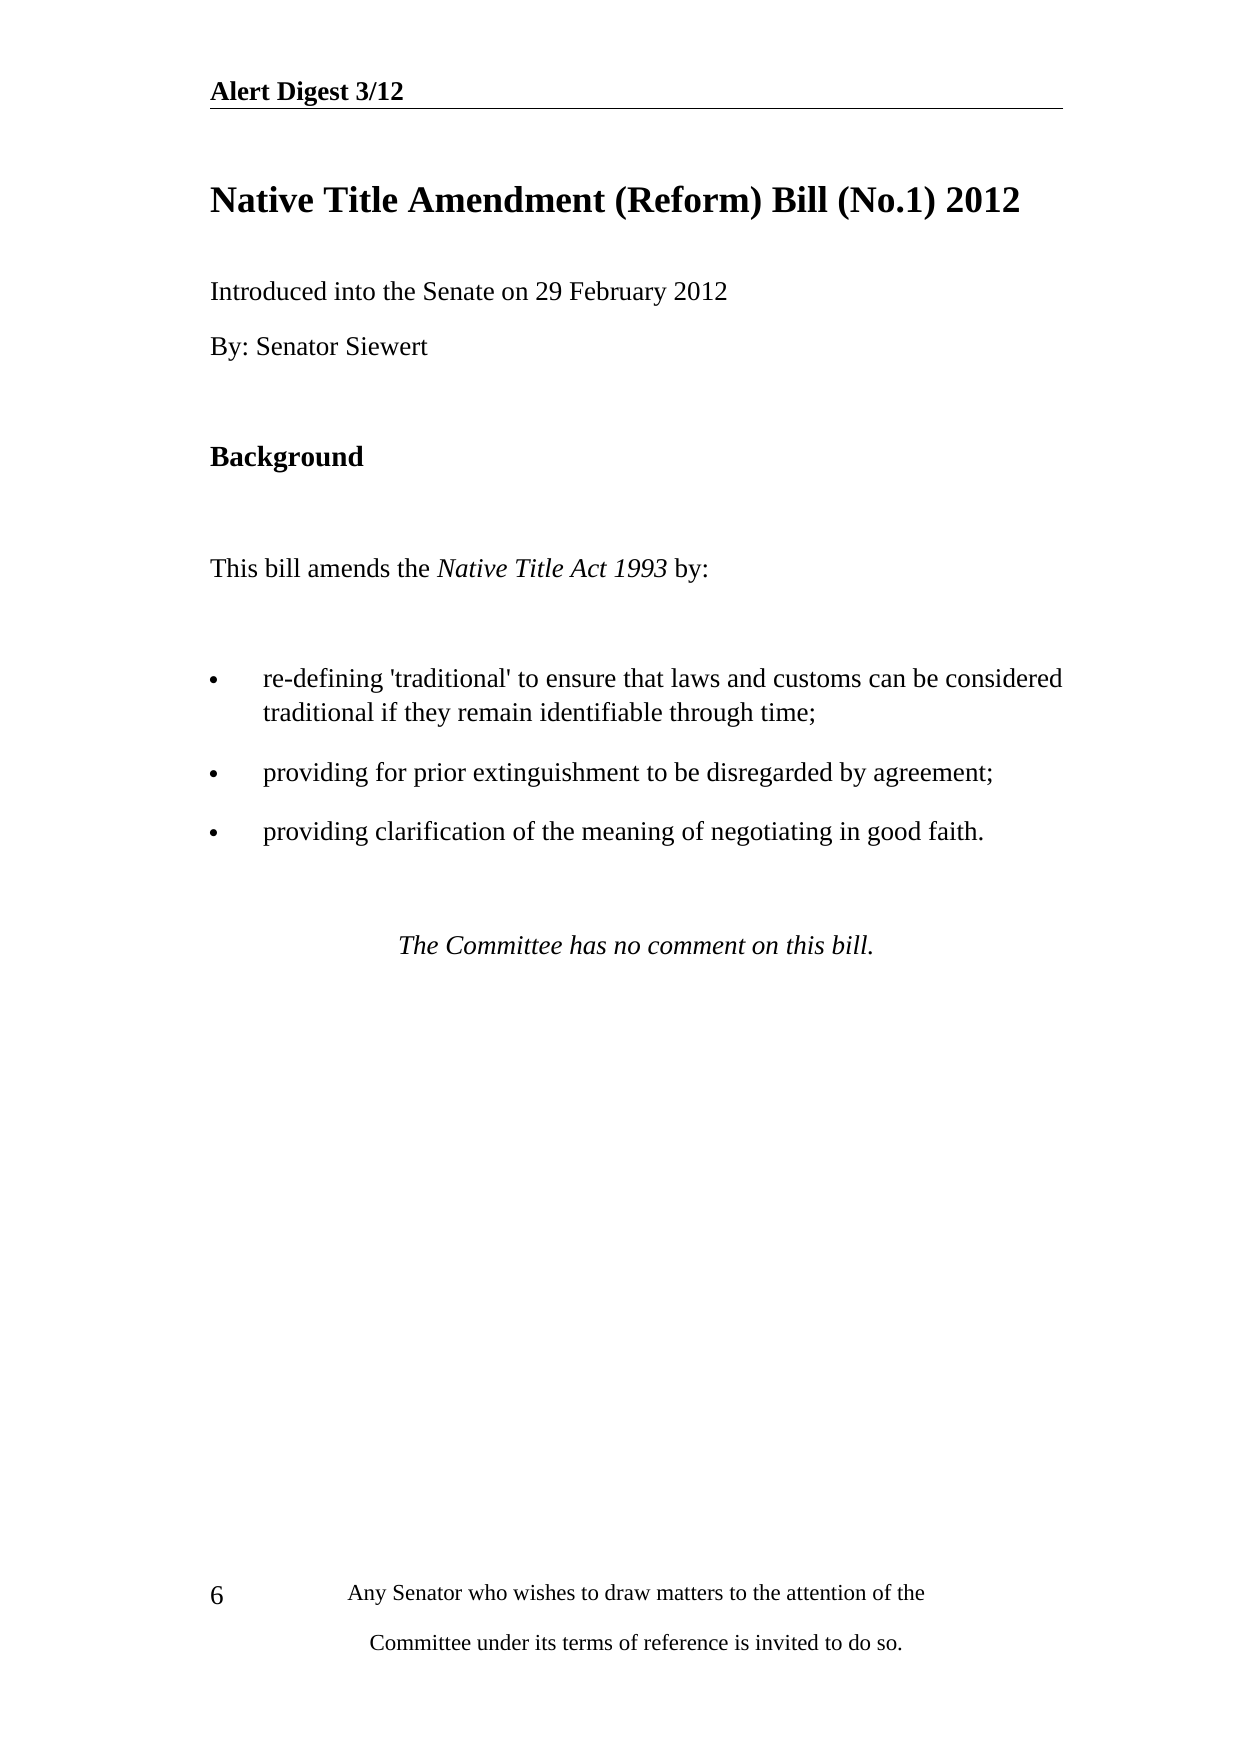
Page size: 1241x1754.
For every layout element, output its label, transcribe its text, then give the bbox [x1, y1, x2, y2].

text Introduced into the Senate on 29 February 2012 [210, 274, 1063, 306]
text providing clarification of the meaning of negotiating in good faith. [210, 815, 1063, 846]
text The Committee has no comment on this bill. [210, 929, 1063, 960]
text providing for prior extinguishment to be disregarded by agreement; [210, 756, 1063, 787]
text This bill amends the Native Title Act 1993 by: [210, 552, 1063, 583]
text Background [210, 439, 1063, 473]
text By: Senator Siewert [210, 329, 1063, 361]
text Native Title Amendment (Reform) Bill (No.1) 2012 [210, 177, 1063, 220]
text re-defining 'traditional' to ensure that laws and customs can be considered traditional if they remain identifiable through time; [210, 662, 1063, 728]
